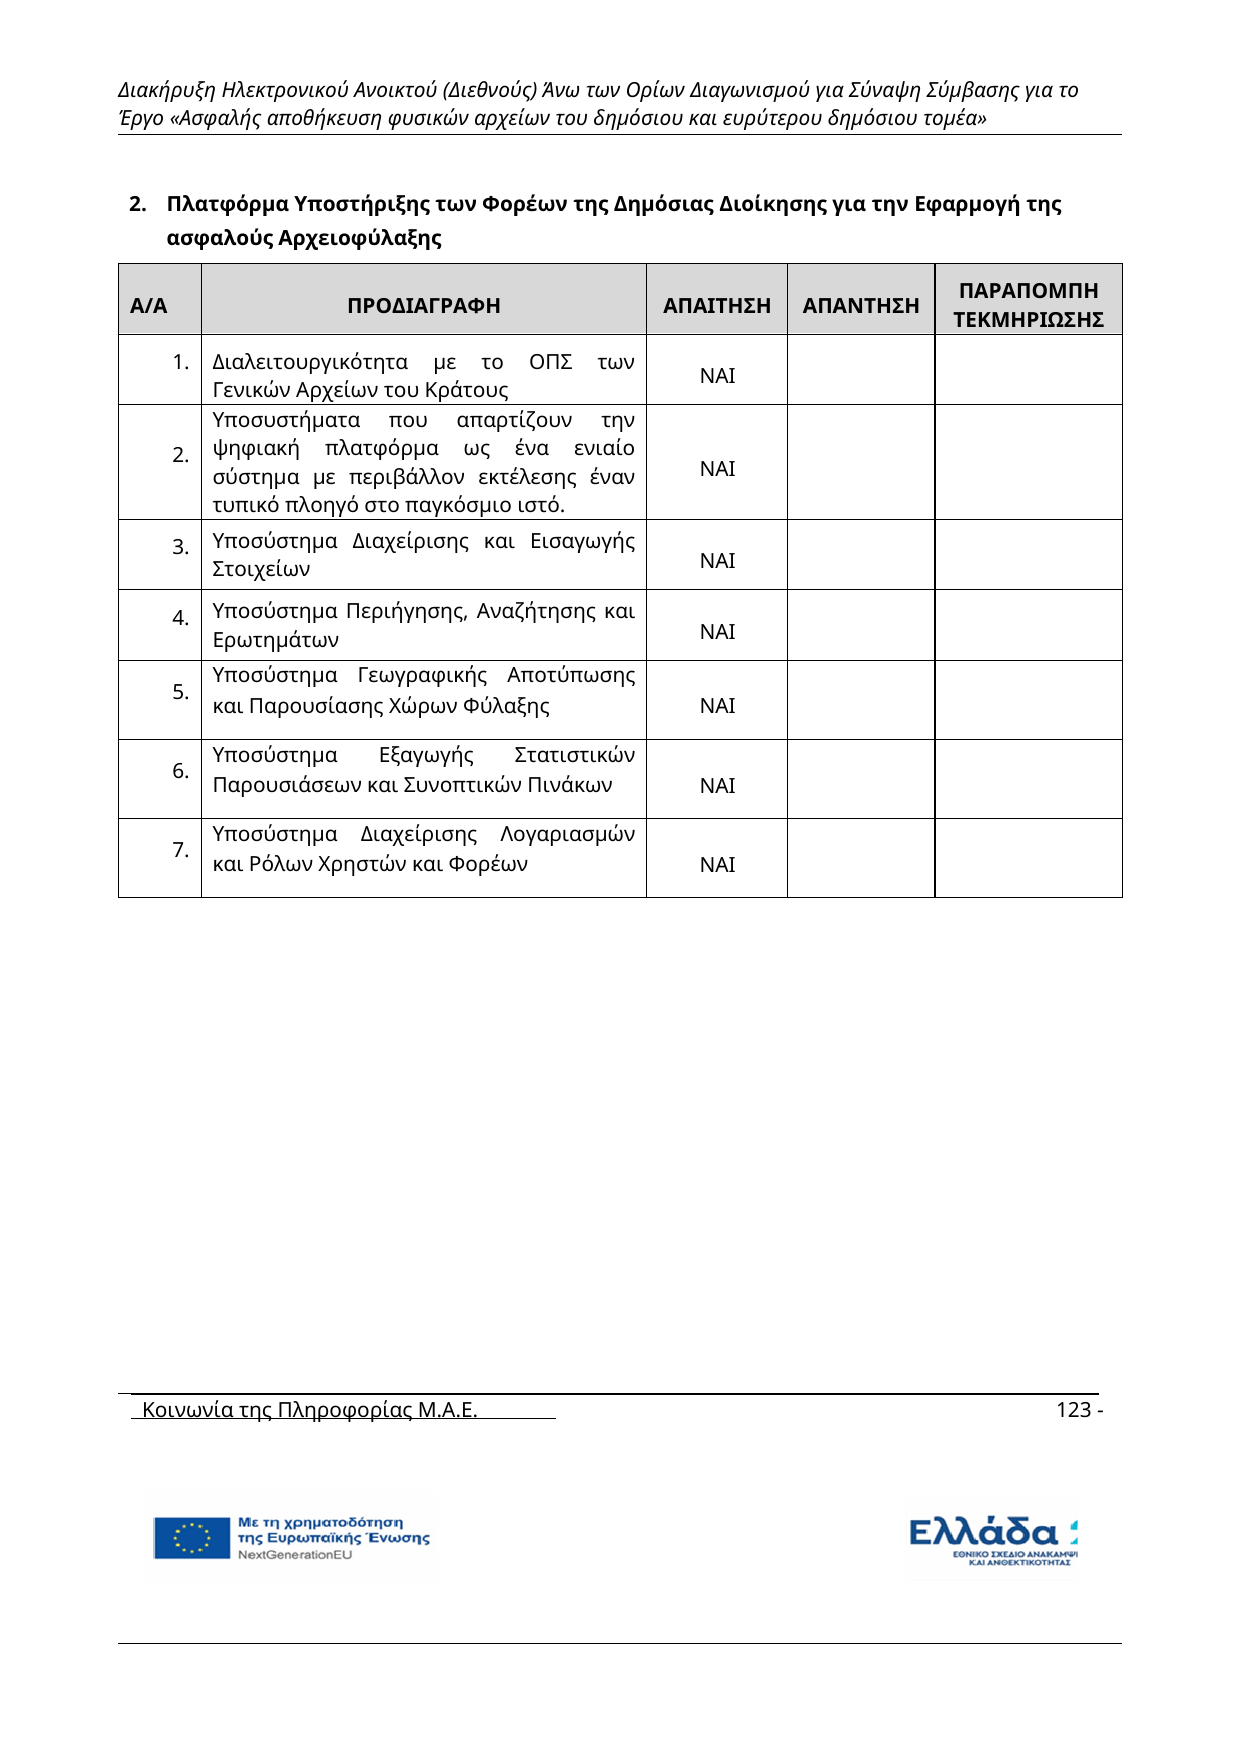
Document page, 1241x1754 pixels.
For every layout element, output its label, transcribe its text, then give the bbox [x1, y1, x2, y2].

table_header Α/Α [119, 264, 201, 333]
table_cell [936, 661, 1122, 739]
table_cell Διαλειτουργικότητα με το ΟΠΣ των Γενικών Αρχείων του Κράτους [202, 335, 646, 404]
table_cell Υποσύστημα Διαχείρισης Λογαριασμών και Ρόλων Χρηστών και Φορέων [202, 819, 646, 897]
table_header ΑΠΑΙΤΗΣΗ [647, 264, 787, 333]
table_cell [788, 520, 934, 589]
table_cell Υποσύστημα Εξαγωγής Στατιστικών Παρουσιάσεων και Συνοπτικών Πινάκων [202, 740, 646, 818]
table_cell [119, 405, 201, 519]
table_cell NAI [647, 590, 787, 659]
table_cell NAI [647, 405, 787, 519]
table_cell Υποσυστήματα που απαρτίζουν την ψηφιακή πλατφόρμα ως ένα ενιαίο σύστημα με περιβάλλον εκτέλεσης έναν τυπικό πλοηγό στο παγκόσμιο ιστό. [202, 405, 646, 519]
table_cell [788, 405, 934, 519]
table_cell NAI [647, 661, 787, 739]
table_cell [936, 819, 1122, 897]
picture [130, 1487, 1078, 1628]
table_cell Υποσύστημα Διαχείρισης και Εισαγωγής Στοιχείων [202, 520, 646, 589]
table_cell Υποσύστημα Γεωγραφικής Αποτύπωσης και Παρουσίασης Χώρων Φύλαξης [202, 661, 646, 739]
table_cell [936, 590, 1122, 659]
table_cell [936, 335, 1122, 404]
table_cell [788, 740, 934, 818]
table_cell NAI [647, 819, 787, 897]
table_cell NAI [647, 335, 787, 404]
table_cell [119, 590, 201, 659]
table_header ΠΡΟΔΙΑΓΡΑΦΗ [202, 264, 646, 333]
table_cell [788, 819, 934, 897]
table_cell NAI [647, 520, 787, 589]
table_cell Υποσύστημα Περιήγησης, Αναζήτησης και Ερωτημάτων [202, 590, 646, 659]
table_cell [788, 661, 934, 739]
table_cell [936, 405, 1122, 519]
table_header ΑΠΑΝΤΗΣΗ [788, 264, 934, 333]
table_cell [936, 520, 1122, 589]
table_cell [936, 740, 1122, 818]
table_header ΠΑΡΑΠΟΜΠΗ ΤΕΚΜΗΡΙΩΣΗΣ [936, 264, 1122, 333]
table_cell NAI [647, 740, 787, 818]
table_cell [119, 740, 201, 818]
table_cell [119, 520, 201, 589]
table_cell [119, 335, 201, 404]
subtitle Πλατφόρμα Υποστήριξης των Φορέων της Δημόσιας Διοίκησης για την Εφαρμογή της ασφαλούς Αρχειοφύλαξης [129, 189, 1122, 251]
table_cell [119, 819, 201, 897]
table_cell [788, 590, 934, 659]
table_cell [119, 661, 201, 739]
table_cell [788, 335, 934, 404]
